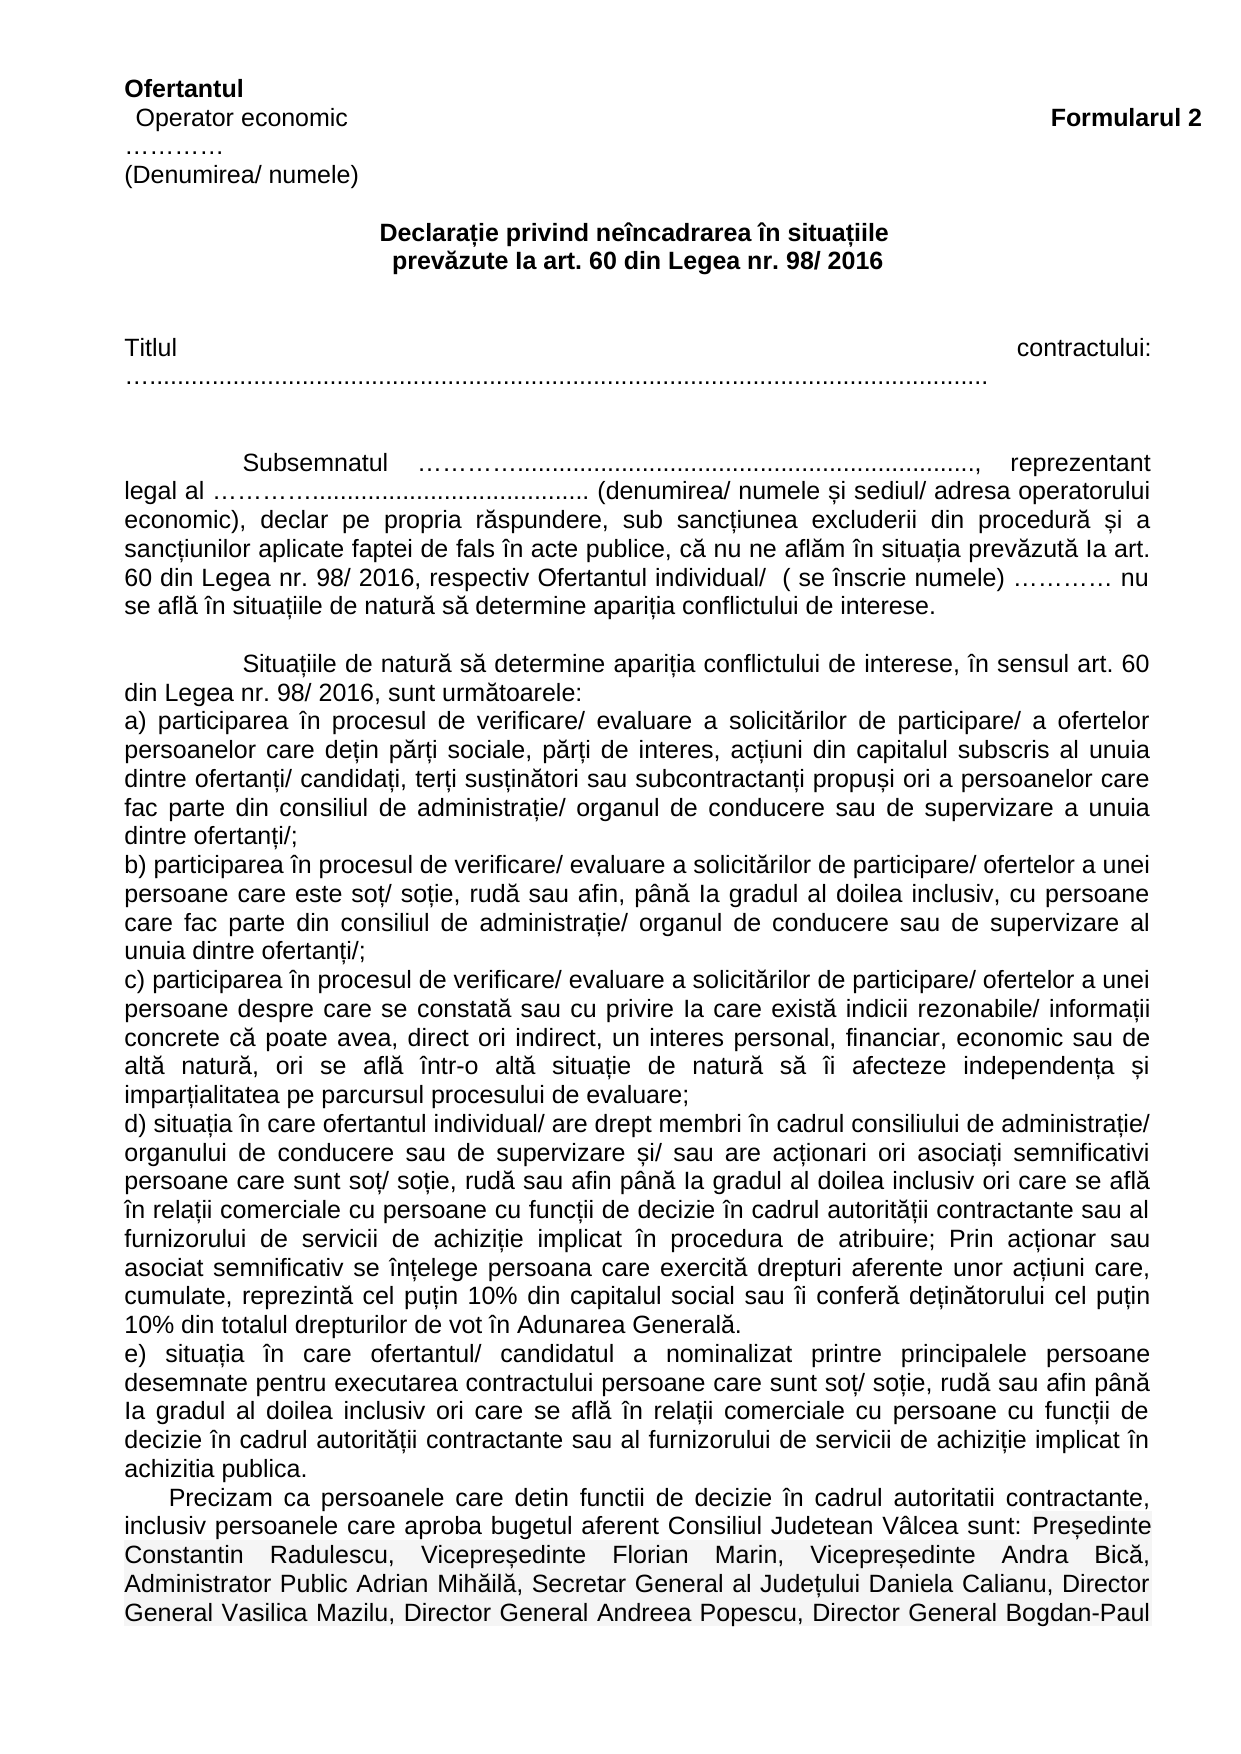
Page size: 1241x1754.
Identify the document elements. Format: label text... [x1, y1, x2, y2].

text Ofertantul [124, 74, 1152, 103]
text (Denumirea/ numele) [124, 160, 1152, 189]
text e) situația în care ofertantul/ candidatul a nominalizat printre principalele persoane desemnate pentru executarea contractului persoane care sunt soț/ soție, rudă sau afin până Ia gradul al doilea inclusiv ori care se află în relații comerciale cu persoane cu funcții de decizie în cadrul autorității contractante sau al furnizorului de servicii de achiziție implicat în achizitia publica. [124, 1339, 1152, 1483]
table_header Formularul 2 [596, 103, 1213, 131]
text Titlul contractului:…......................................................................................................................... [124, 333, 1152, 390]
text d) situația în care ofertantul individual/ are drept membri în cadrul consiliului de administrație/ organului de conducere sau de supervizare și/ sau are acționari ori asociați semnificativi persoane care sunt soț/ soție, rudă sau afin până Ia gradul al doilea inclusiv ori care se află în relații comerciale cu persoane cu funcții de decizie în cadrul autorității contractante sau al furnizorului de servicii de achiziție implicat în procedura de atribuire; Prin acționar sau asociat semnificativ se înțelege persoana care exercită drepturi aferente unor acțiuni care, cumulate, reprezintă cel puțin 10% din capitalul social sau îi conferă deținătorului cel puțin 10% din totalul drepturilor de vot în Adunarea Generală. [124, 1109, 1152, 1339]
text a) participarea în procesul de verificare/ evaluare a solicitărilor de participare/ a ofertelor persoanelor care dețin părți sociale, părți de interes, acțiuni din capitalul subscris al unuia dintre ofertanți/ candidați, terți susținători sau subcontractanți propuși ori a persoanelor care fac parte din consiliul de administrație/ organul de conducere sau de supervizare a unuia dintre ofertanți/; [124, 706, 1152, 850]
text Situațiile de natură să determine apariția conflictului de interese, în sensul art. 60 din Legea nr. 98/ 2016, sunt următoarele: [124, 649, 1152, 706]
text Subsemnatul ………….................................................................., reprezentant legal al …………........................................ (denumirea/ numele și sediul/ adresa operatorului economic), declar pe propria răspundere, sub sancțiunea excluderii din procedură și a sancțiunilor aplicate faptei de fals în acte publice, că nu ne aflăm în situația prevăzută Ia art. 60 din Legea nr. 98/ 2016, respectiv Ofertantul individual/ ( se înscrie numele) ………… nu se află în situațiile de natură să determine apariția conflictului de interese. [124, 448, 1152, 620]
text c) participarea în procesul de verificare/ evaluare a solicitărilor de participare/ ofertelor a unei persoane despre care se constată sau cu privire Ia care există indicii rezonabile/ informații concrete că poate avea, direct ori indirect, un interes personal, financiar, economic sau de altă natură, ori se află într-o altă situație de natură să îi afecteze independența și imparțialitatea pe parcursul procesului de evaluare; [124, 965, 1152, 1109]
text Declarație privind neîncadrarea în situațiile prevăzute Ia art. 60 din Legea nr. 98/ 2016 [124, 218, 1152, 275]
text b) participarea în procesul de verificare/ evaluare a solicitărilor de participare/ ofertelor a unei persoane care este soț/ soție, rudă sau afin, până Ia gradul al doilea inclusiv, cu persoane care fac parte din consiliul de administrație/ organul de conducere sau de supervizare al unuia dintre ofertanți/; [124, 850, 1152, 965]
table_header Operator economic [124, 103, 596, 131]
text ………… [124, 131, 1152, 160]
